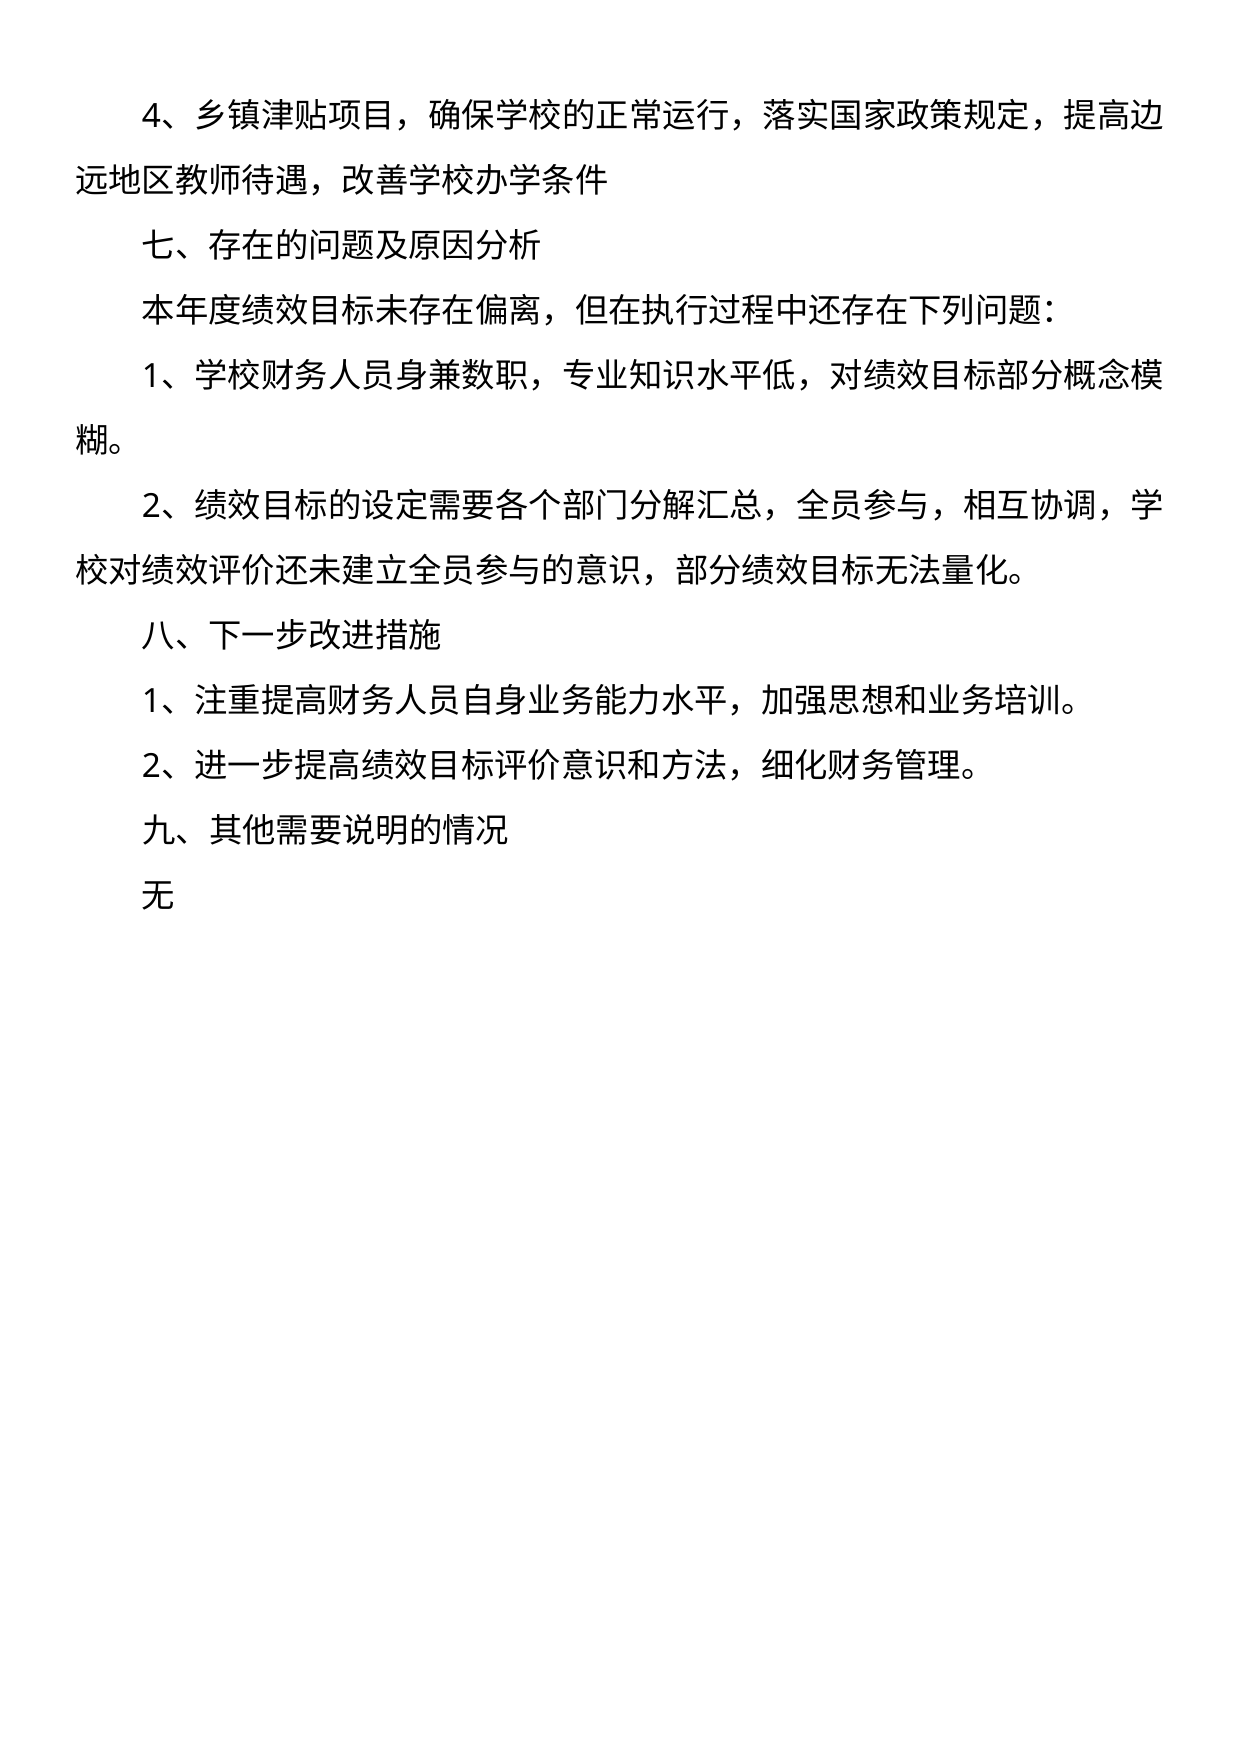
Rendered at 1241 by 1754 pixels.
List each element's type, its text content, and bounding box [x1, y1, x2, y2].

text 八、下一步改进措施 [75, 601, 1165, 666]
text 九、其他需要说明的情况 [75, 796, 1165, 861]
text 4、乡镇津贴项目，确保学校的正常运行，落实国家政策规定，提高边远地区教师待遇，改善学校办学条件 [75, 81, 1165, 211]
text 1、注重提高财务人员自身业务能力水平，加强思想和业务培训。 [75, 666, 1165, 731]
text 本年度绩效目标未存在偏离，但在执行过程中还存在下列问题： [75, 276, 1165, 341]
text 2、进一步提高绩效目标评价意识和方法，细化财务管理。 [75, 731, 1165, 796]
text 无 [75, 861, 1165, 926]
list 七、存在的问题及原因分析 [142, 211, 1165, 276]
text 1、学校财务人员身兼数职，专业知识水平低，对绩效目标部分概念模糊。 [75, 341, 1165, 471]
text 2、绩效目标的设定需要各个部门分解汇总，全员参与，相互协调，学校对绩效评价还未建立全员参与的意识，部分绩效目标无法量化。 [75, 471, 1165, 601]
